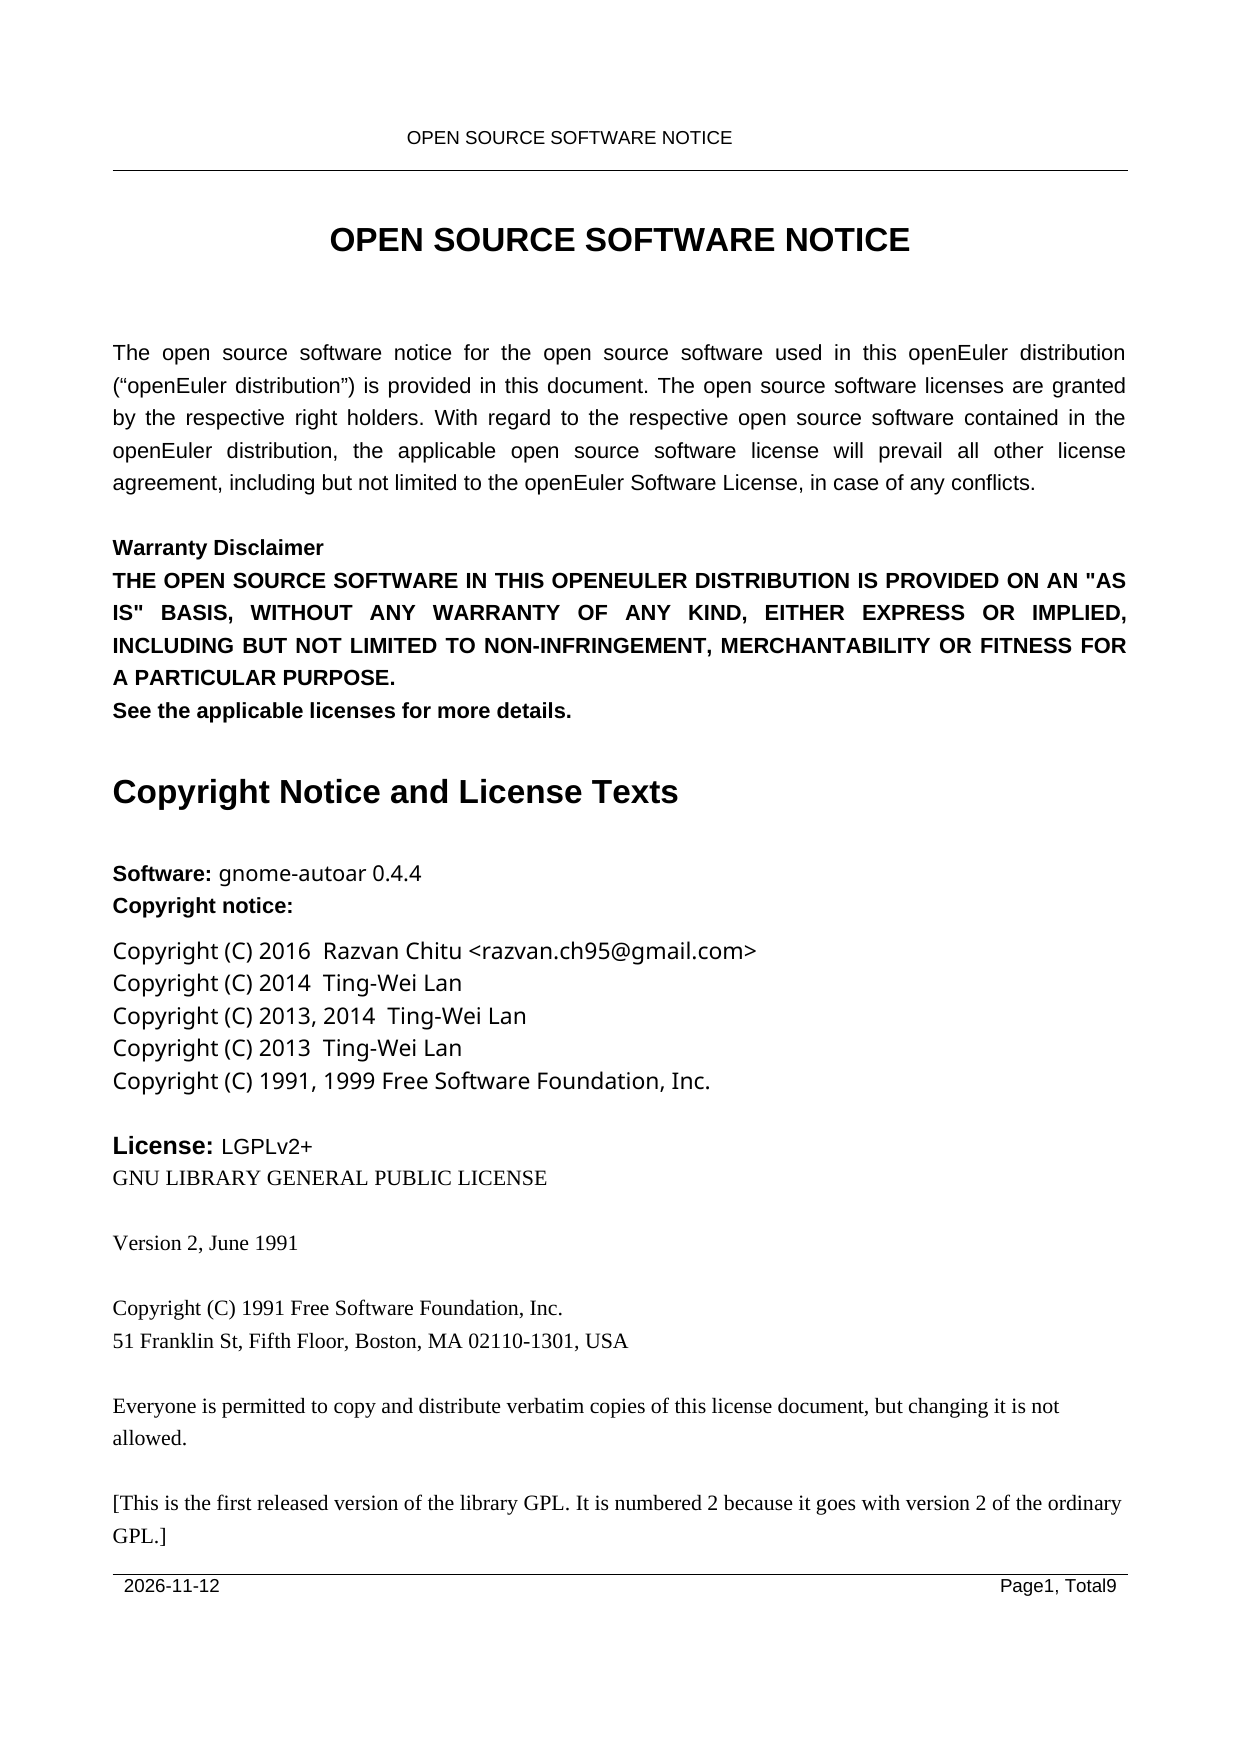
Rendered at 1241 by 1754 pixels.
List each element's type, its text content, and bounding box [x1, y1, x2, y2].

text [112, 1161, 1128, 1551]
text Copyright Notice and License Texts [112, 759, 1128, 824]
text THE OPEN SOURCE SOFTWARE IN THIS OPENEULER DISTRIBUTION IS PROVIDED ON AN "AS IS" BASIS, WITHOUT ANY WARRANTY OF ANY KIND, EITHER EXPRESS OR IMPLIED, INCLUDING BUT NOT LIMITED TO NON-INFRINGEMENT, MERCHANTABILITY OR FITNESS FOR A PARTICULAR PURPOSE. See the applicable licenses for more details. [112, 564, 1128, 726]
text License: LGPLv2+ [112, 1129, 1128, 1161]
text Warranty Disclaimer [112, 531, 1128, 564]
title Software: gnome-autoar 0.4.4 [112, 856, 1128, 889]
text The open source software notice for the open source software used in this openEuler distribution (“openEuler distribution”) is provided in this document. The open source software licenses are granted by the respective right holders. With regard to the respective open source software contained in the openEuler distribution, the applicable open source software license will prevail all other license agreement, including but not limited to the openEuler Software License, in case of any conflicts. [112, 336, 1128, 499]
text Copyright (C) 2016 Razvan Chitu <razvan.ch95@gmail.com> Copyright (C) 2014 Ting-Wei Lan Copyright (C) 2013, 2014 Ting-Wei Lan Copyright (C) 2013 Ting-Wei Lan Copyright (C) 1991, 1999 Free Software Foundation, Inc. [112, 934, 1128, 1129]
text OPEN SOURCE SOFTWARE NOTICE [112, 206, 1128, 271]
text Copyright notice: [112, 889, 1128, 921]
